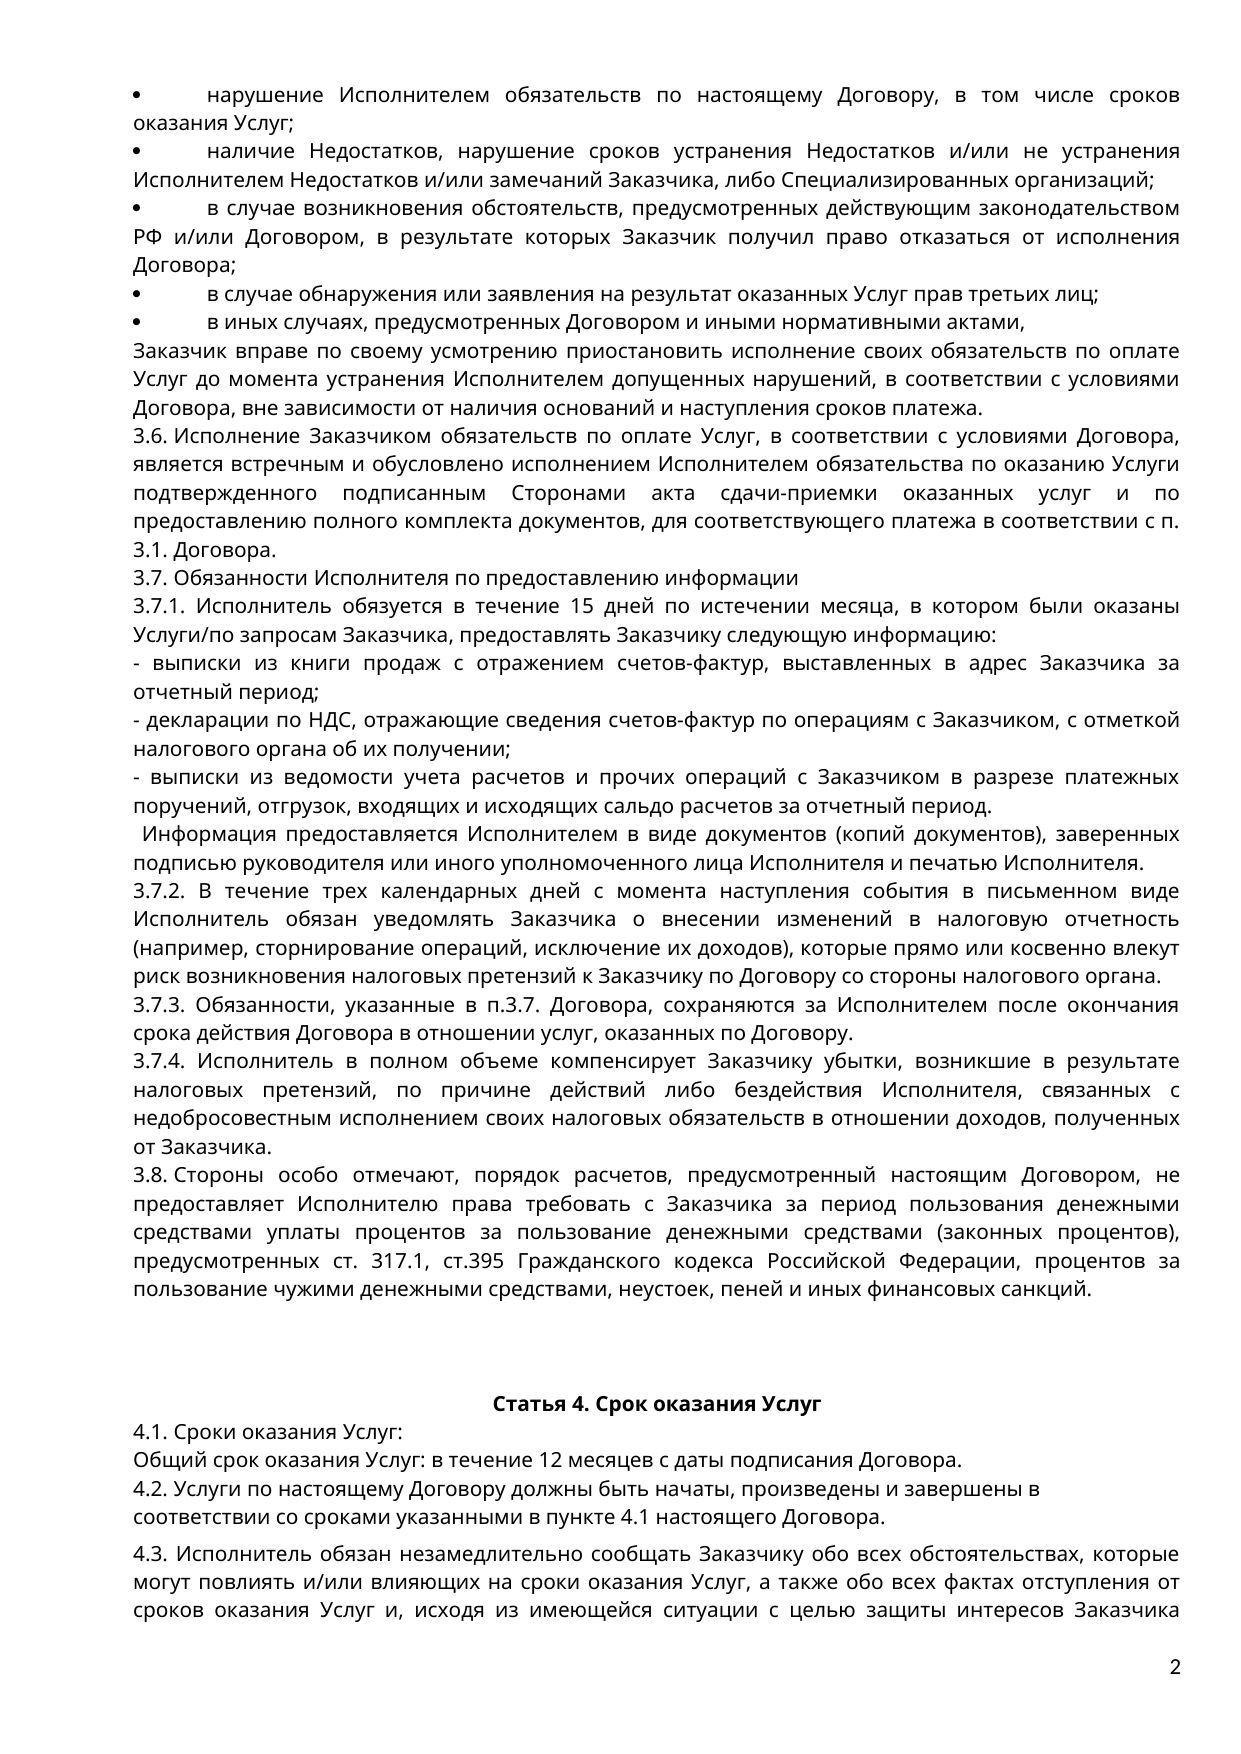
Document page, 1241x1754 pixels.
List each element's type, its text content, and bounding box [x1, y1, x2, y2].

list нарушение Исполнителем обязательств по настоящему Договору, в том числе сроков оказания Услуг; [133, 80, 1181, 137]
text 4.2. Услуги по настоящему Договору должны быть начаты, произведены и завершены в соответствии со сроками указанными в пункте 4.1 настоящего Договора. [133, 1474, 1181, 1531]
list наличие Недостатков, нарушение сроков устранения Недостатков и/или не устранения Исполнителем Недостатков и/или замечаний Заказчика, либо Специализированных организаций; [133, 137, 1181, 193]
text 3.7.3. Обязанности, указанные в п.3.7. Договора, сохраняются за Исполнителем после окончания срока действия Договора в отношении услуг, оказанных по Договору. [133, 990, 1181, 1047]
text Заказчик вправе по своему усмотрению приостановить исполнение своих обязательств по оплате Услуг до момента устранения Исполнителем допущенных нарушений, в соответствии с условиями Договора, вне зависимости от наличия оснований и наступления сроков платежа. [133, 336, 1181, 421]
text - выписки из книги продаж с отражением счетов-фактур, выставленных в адрес Заказчика за отчетный период; [133, 648, 1181, 705]
list Стороны особо отмечают, порядок расчетов, предусмотренный настоящим Договором, не предоставляет Исполнителю права требовать с Заказчика за период пользования денежными средствами уплаты процентов за пользование денежными средствами (законных процентов), предусмотренных ст. 317.1, ст.395 Гражданского кодекса Российской Федерации, процентов за пользование чужими денежными средствами, неустоек, пеней и иных финансовых санкций. [133, 1160, 1181, 1303]
list Срок оказания Услуг [133, 1389, 1181, 1417]
list в иных случаях, предусмотренных Договором и иными нормативными актами, [133, 307, 1181, 336]
list в случае возникновения обстоятельств, предусмотренных действующим законодательством РФ и/или Договором, в результате которых Заказчик получил право отказаться от исполнения Договора; [133, 193, 1181, 279]
text 4.1. Сроки оказания Услуг: [133, 1417, 1181, 1446]
text 3.7.2. В течение трех календарных дней с момента наступления события в письменном виде Исполнитель обязан уведомлять Заказчика о внесении изменений в налоговую отчетность (например, сторнирование операций, исключение их доходов), которые прямо или косвенно влекут риск возникновения налоговых претензий к Заказчику по Договору со стороны налогового органа. [133, 876, 1181, 990]
list Исполнение Заказчиком обязательств по оплате Услуг, в соответствии с условиями Договора, является встречным и обусловлено исполнением Исполнителем обязательства по оказанию Услуги подтвержденного подписанным Сторонами акта сдачи-приемки оказанных услуг и по предоставлению полного комплекта документов, для соответствующего платежа в соответствии с п. 3.1. Договора. [133, 421, 1181, 563]
list Обязанности Исполнителя по предоставлению информации [133, 563, 1181, 592]
list Информация предоставляется Исполнителем в виде документов (копий документов), заверенных подписью руководителя или иного уполномоченного лица Исполнителя и печатью Исполнителя. [133, 819, 1181, 876]
text Общий срок оказания Услуг: в течение 12 месяцев с даты подписания Договора. [133, 1446, 1181, 1474]
list в случае обнаружения или заявления на результат оказанных Услуг прав третьих лиц; [133, 279, 1181, 307]
text - выписки из ведомости учета расчетов и прочих операций с Заказчиком в разрезе платежных поручений, отгрузок, входящих и исходящих сальдо расчетов за отчетный период. [133, 762, 1181, 819]
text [133, 1539, 1181, 1624]
text 3.7.1. Исполнитель обязуется в течение 15 дней по истечении месяца, в котором были оказаны Услуги/по запросам Заказчика, предоставлять Заказчику следующую информацию: [133, 592, 1181, 648]
text - декларации по НДС, отражающие сведения счетов-фактур по операциям с Заказчиком, с отметкой налогового органа об их получении; [133, 705, 1181, 762]
text 3.7.4. Исполнитель в полном объеме компенсирует Заказчику убытки, возникшие в результате налоговых претензий, по причине действий либо бездействия Исполнителя, связанных с недобросовестным исполнением своих налоговых обязательств в отношении доходов, полученных от Заказчика. [133, 1047, 1181, 1160]
